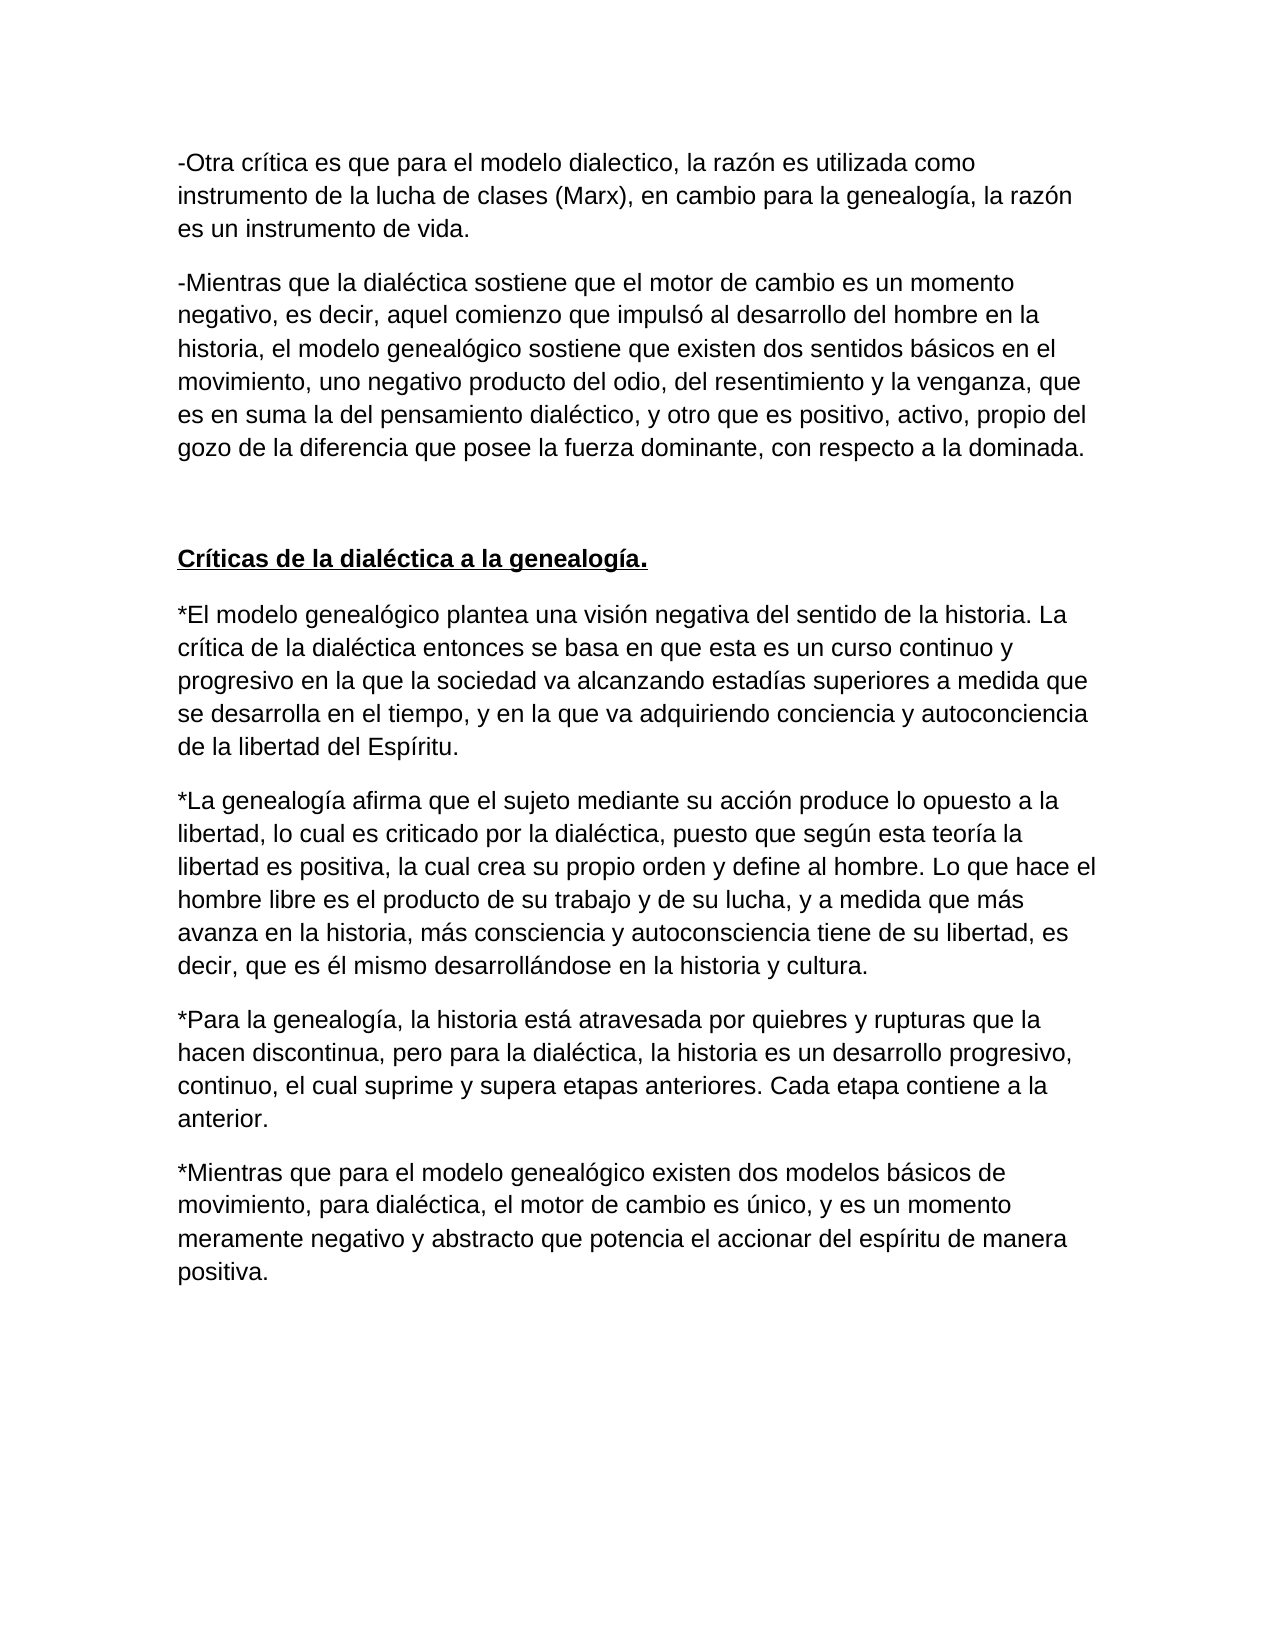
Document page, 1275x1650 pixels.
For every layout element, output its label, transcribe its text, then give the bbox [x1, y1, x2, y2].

text -Mientras que la dialéctica sostiene que el motor de cambio es un momento negativo, es decir, aquel comienzo que impulsó al desarrollo del hombre en la historia, el modelo genealógico sostiene que existen dos sentidos básicos en el movimiento, uno negativo producto del odio, del resentimiento y la venganza, que es en suma la del pensamiento dialéctico, y otro que es positivo, activo, propio del gozo de la diferencia que posee la fuerza dominante, con respecto a la dominada. [177, 267, 1098, 461]
text Críticas de la dialéctica a la genealogía. [177, 540, 1098, 574]
text *La genealogía afirma que el sujeto mediante su acción produce lo opuesto a la libertad, lo cual es criticado por la dialéctica, puesto que según esta teoría la libertad es positiva, la cual crea su propio orden y define al hombre. Lo que hace el hombre libre es el producto de su trabajo y de su lucha, y a medida que más avanza en la historia, más consciencia y autoconsciencia tiene de su libertad, es decir, que es él mismo desarrollándose en la historia y cultura. [177, 786, 1098, 979]
text *Mientras que para el modelo genealógico existen dos modelos básicos de movimiento, para dialéctica, el motor de cambio es único, y es un momento meramente negativo y abstracto que potencia el accionar del espíritu de manera positiva. [177, 1157, 1098, 1285]
text *El modelo genealógico plantea una visión negativa del sentido de la historia. La crítica de la dialéctica entonces se basa en que esta es un curso continuo y progresivo en la que la sociedad va alcanzando estadías superiores a medida que se desarrolla en el tiempo, y en la que va adquiriendo conciencia y autoconciencia de la libertad del Espíritu. [177, 600, 1098, 761]
text *Para la genealogía, la historia está atravesada por quiebres y rupturas que la hacen discontinua, pero para la dialéctica, la historia es un desarrollo progresivo, continuo, el cual suprime y supera etapas anteriores. Cada etapa contiene a la anterior. [177, 1004, 1098, 1132]
text -Otra crítica es que para el modelo dialectico, la razón es utilizada como instrumento de la lucha de clases (Marx), en cambio para la genealogía, la razón es un instrumento de vida. [177, 148, 1098, 242]
